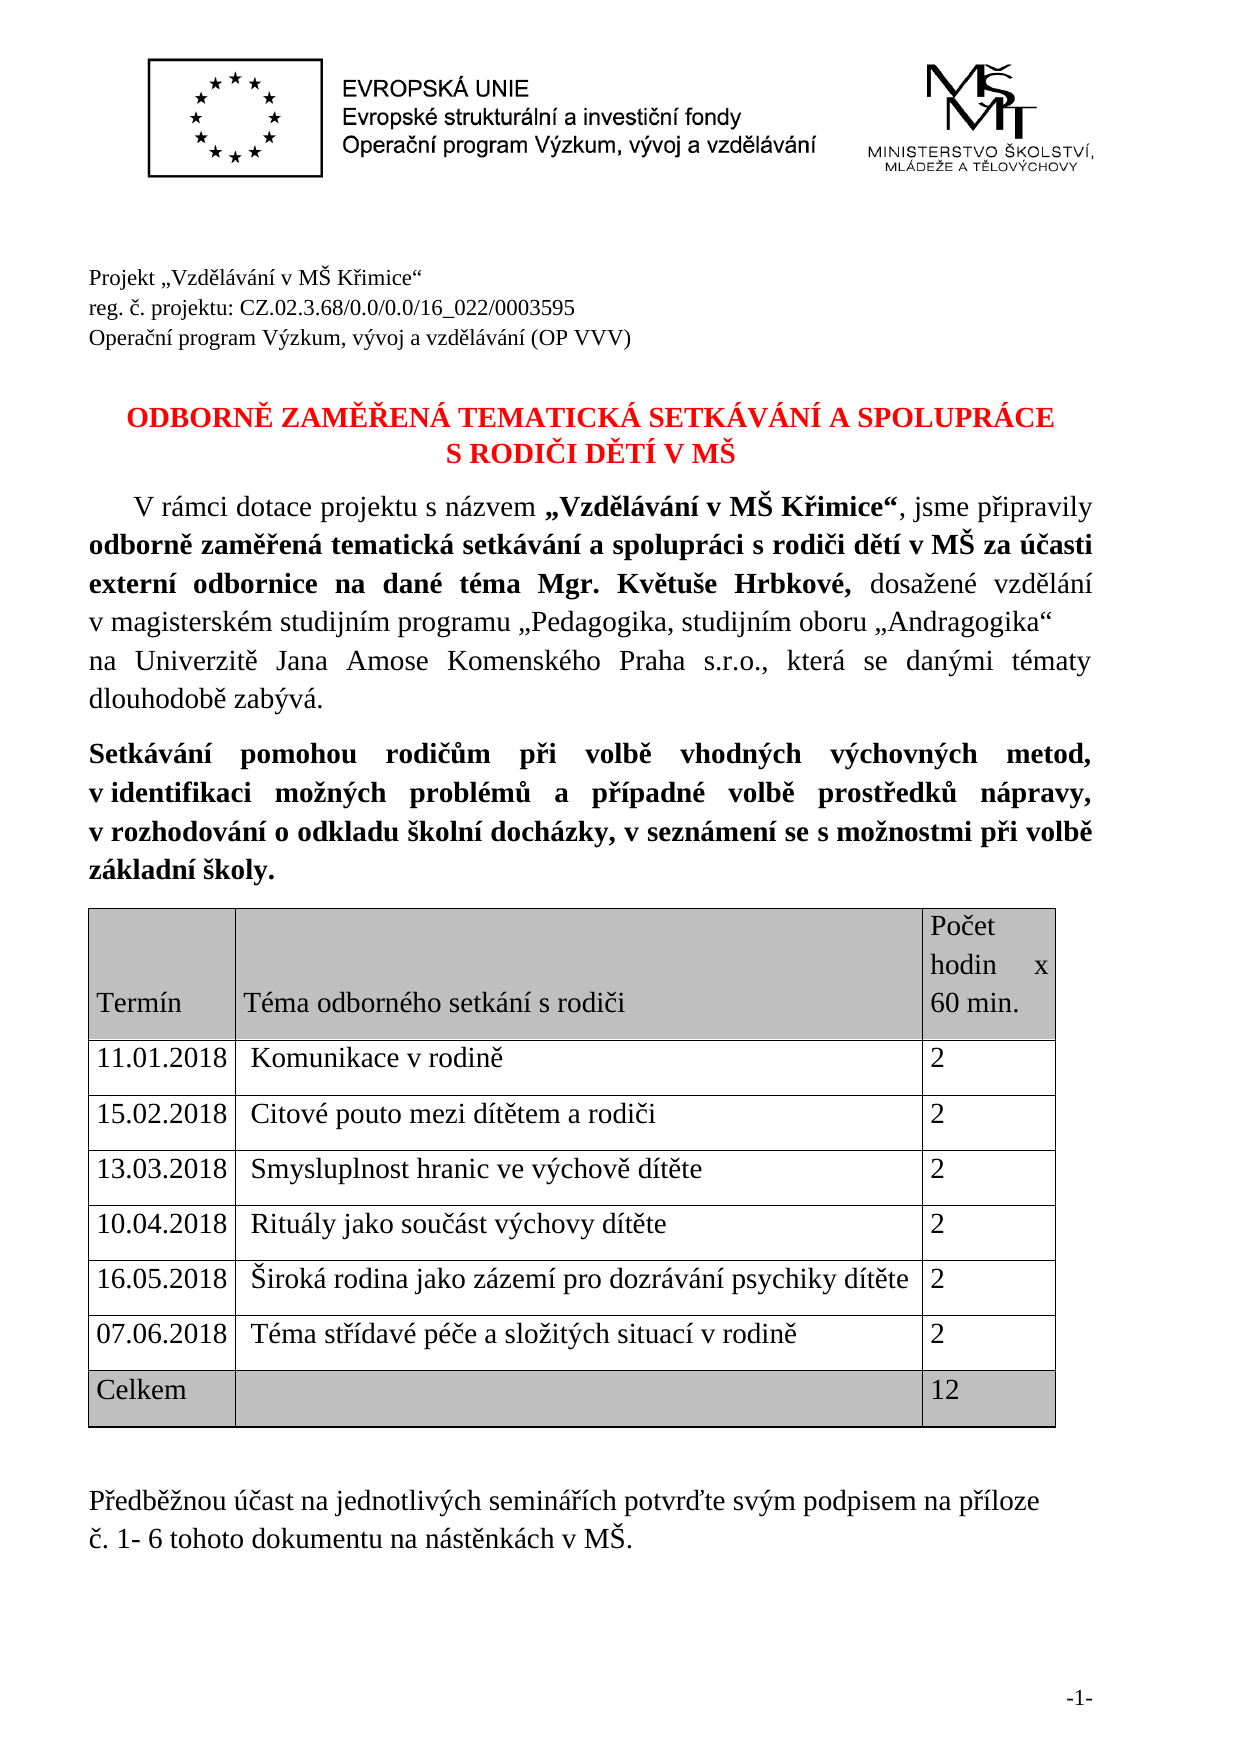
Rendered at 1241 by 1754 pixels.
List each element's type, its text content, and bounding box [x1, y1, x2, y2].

table_cell Téma střídavé péče a složitých situací v rodině [236, 1316, 922, 1370]
table_cell 2 [923, 1316, 1055, 1370]
table_header Téma odborného setkání s rodiči [236, 909, 922, 1039]
table_cell Rituály jako součást výchovy dítěte [236, 1206, 922, 1260]
text V rámci dotace projektu s názvem „Vzdělávání v MŠ Křimice“, jsme připravily odborně zaměřená tematická setkávání a spolupráci s rodiči dětí v MŠ za účasti externí odbornice na dané téma Mgr. Květuše Hrbkové, dosažené vzdělání v magisterském studijním programu „Pedagogika, studijním oboru „Andragogika“ [89, 489, 1093, 638]
text Předběžnou účast na jednotlivých seminářích potvrďte svým podpisem na příloze [89, 1483, 1093, 1516]
table_cell Celkem [89, 1371, 235, 1426]
table_cell Citové pouto mezi dítětem a rodiči [236, 1096, 922, 1150]
table_cell 12 [923, 1371, 1055, 1426]
table_cell Smysluplnost hranic ve výchově dítěte [236, 1151, 922, 1205]
table_cell 2 [923, 1041, 1055, 1095]
table_cell 13.03.2018 [89, 1151, 235, 1205]
table_cell 07.06.2018 [89, 1316, 235, 1370]
text Setkávání pomohou rodičům při volbě vhodných výchovných metod, v identifikaci možných problémů a případné volbě prostředků nápravy, v rozhodování o odkladu školní docházky, v seznámení se s možnostmi při volbě základní školy. [89, 737, 1093, 886]
table_cell 10.04.2018 [89, 1206, 235, 1260]
table_cell 15.02.2018 [89, 1096, 235, 1150]
text reg. č. projektu: CZ.02.3.68/0.0/0.0/16_022/0003595 [89, 294, 1093, 321]
table_header Počet hodin x 60 min. [923, 909, 1055, 1039]
table_cell 11.01.2018 [89, 1041, 235, 1095]
text ODBORNĚ ZAMĚŘENÁ TEMATICKÁ SETKÁVÁNÍ A SPOLUPRÁCE S RODIČI DĚTÍ V MŠ [89, 400, 1093, 469]
table_header Termín [89, 909, 235, 1039]
table_cell Široká rodina jako zázemí pro dozrávání psychiky dítěte [236, 1261, 922, 1315]
table_cell 2 [923, 1261, 1055, 1315]
table_cell Komunikace v rodině [236, 1041, 922, 1095]
table_cell 16.05.2018 [89, 1261, 235, 1315]
table_cell 2 [923, 1151, 1055, 1205]
table_cell 2 [923, 1096, 1055, 1150]
text Projekt „Vzdělávání v MŠ Křimice“ [89, 264, 1093, 290]
text č. 1- 6 tohoto dokumentu na nástěnkách v MŠ. [89, 1521, 1093, 1555]
picture [88, 0, 1152, 236]
text na Univerzitě Jana Amose Komenského Praha s.r.o., která se danými tématy dlouhodobě zabývá. [89, 643, 1093, 715]
text Operační program Výzkum, vývoj a vzdělávání (OP VVV) [89, 324, 1093, 351]
table_cell 2 [923, 1206, 1055, 1260]
table_cell [236, 1371, 922, 1426]
